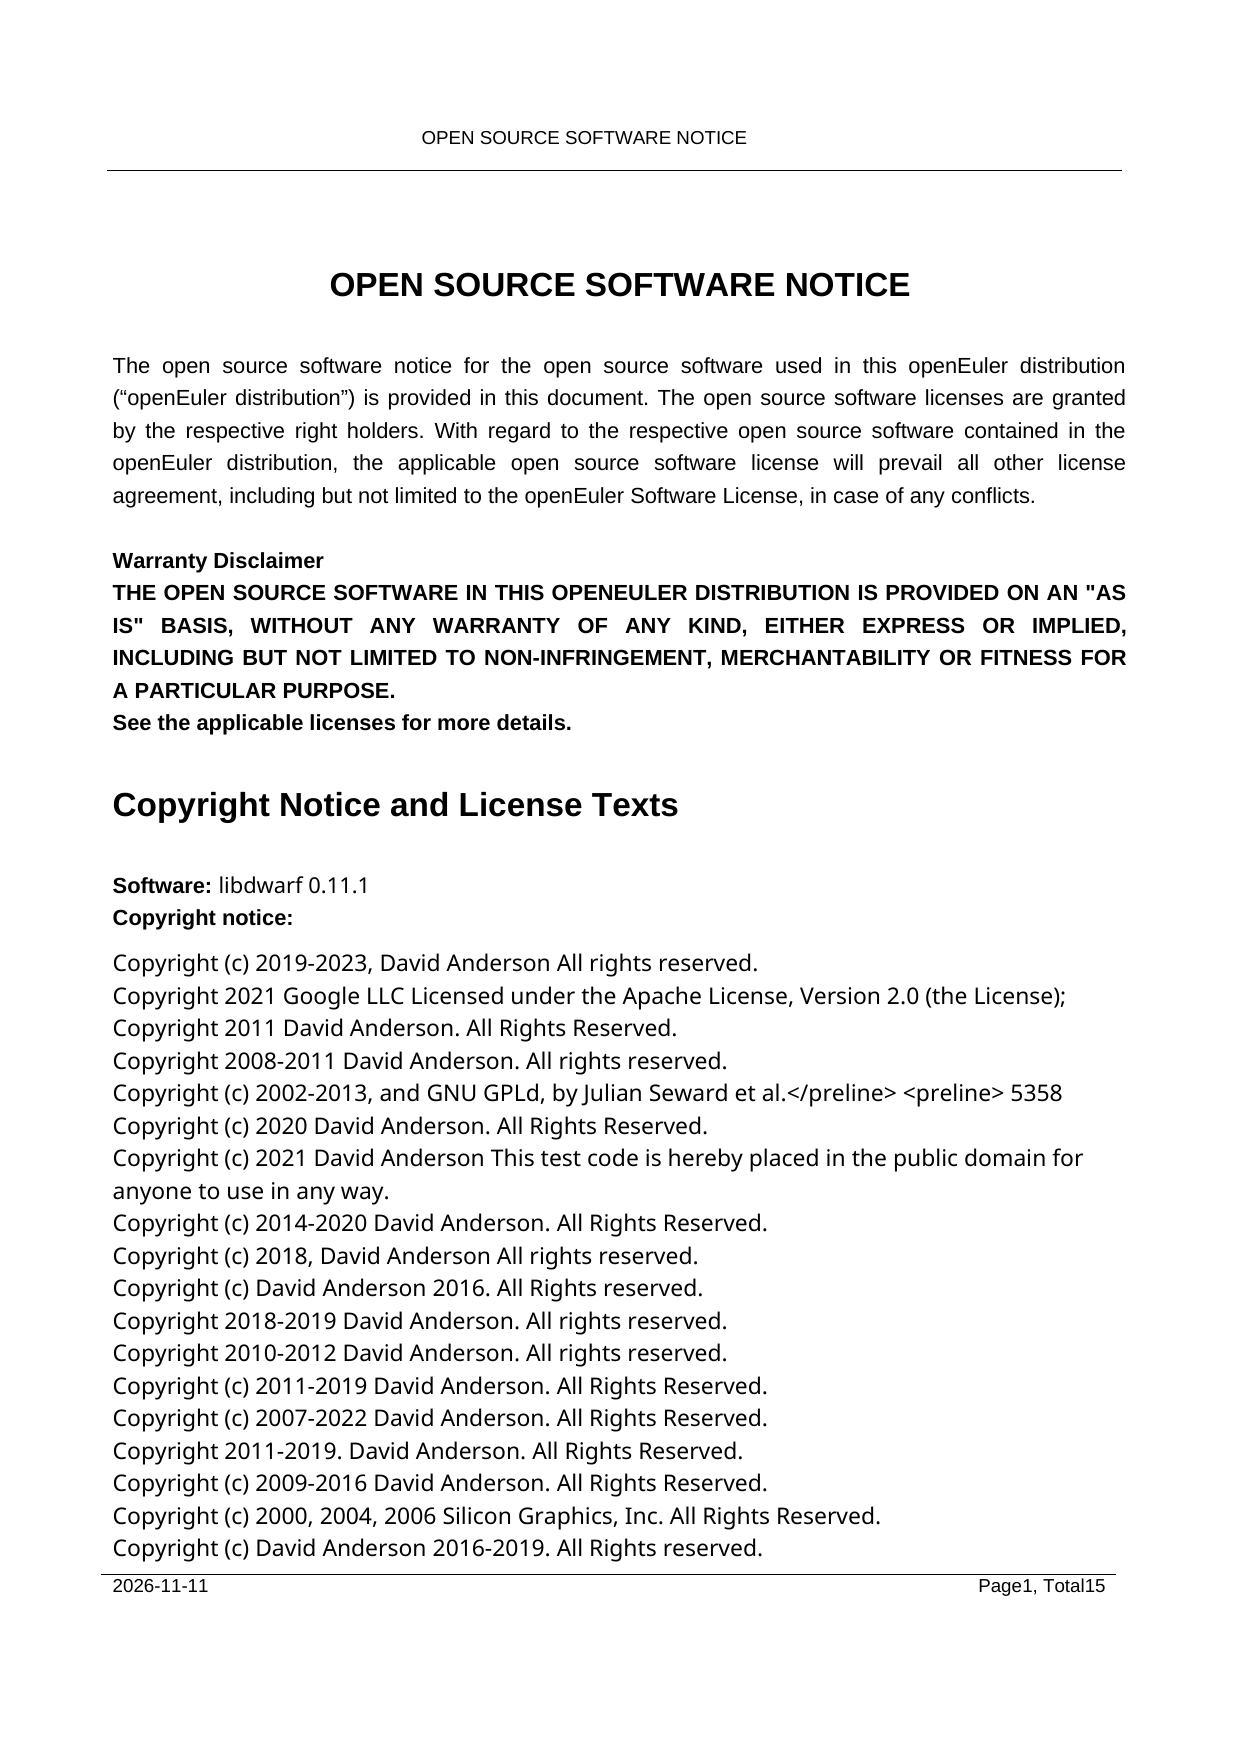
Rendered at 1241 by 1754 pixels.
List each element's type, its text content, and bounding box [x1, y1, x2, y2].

text Copyright Notice and License Texts [112, 771, 1128, 836]
text Copyright notice: [112, 901, 1128, 934]
text OPEN SOURCE SOFTWARE NOTICE [112, 251, 1128, 316]
text THE OPEN SOURCE SOFTWARE IN THIS OPENEULER DISTRIBUTION IS PROVIDED ON AN "AS IS" BASIS, WITHOUT ANY WARRANTY OF ANY KIND, EITHER EXPRESS OR IMPLIED, INCLUDING BUT NOT LIMITED TO NON-INFRINGEMENT, MERCHANTABILITY OR FITNESS FOR A PARTICULAR PURPOSE. See the applicable licenses for more details. [112, 576, 1128, 739]
text The open source software notice for the open source software used in this openEuler distribution (“openEuler distribution”) is provided in this document. The open source software licenses are granted by the respective right holders. With regard to the respective open source software contained in the openEuler distribution, the applicable open source software license will prevail all other license agreement, including but not limited to the openEuler Software License, in case of any conflicts. [112, 349, 1128, 511]
text Warranty Disclaimer [112, 544, 1128, 576]
title Software: libdwarf 0.11.1 [112, 869, 1128, 901]
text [112, 947, 1128, 1564]
